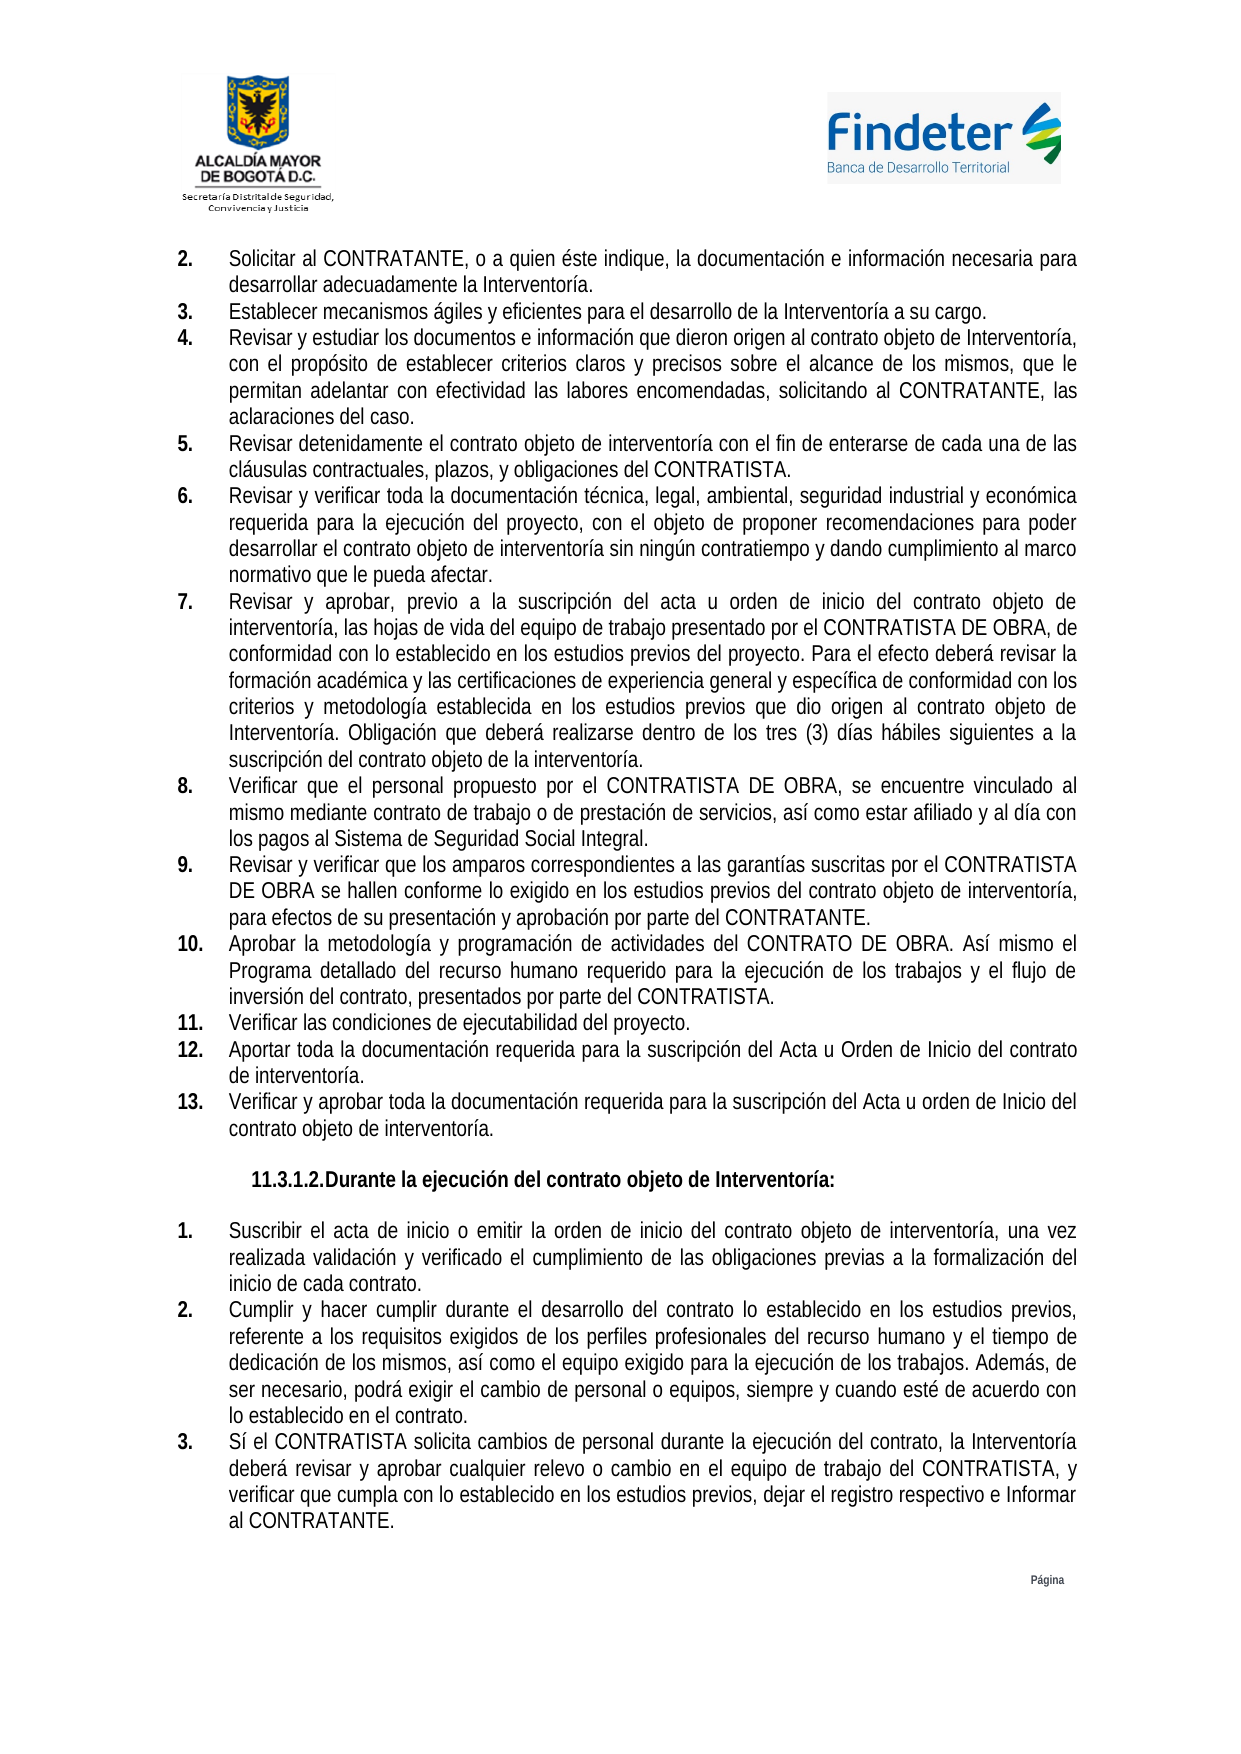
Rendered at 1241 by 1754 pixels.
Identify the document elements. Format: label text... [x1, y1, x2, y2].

list Revisar y aprobar, previo a la suscripción del acta u orden de inicio del contrato objeto de interventoría, las hojas de vida del equipo de trabajo presentado por el CONTRATISTA DE OBRA, de conformidad con lo establecido en los estudios previos del proyecto. Para el efecto deberá revisar la formación académica y las certificaciones de experiencia general y específica de conformidad con los criterios y metodología establecida en los estudios previos que dio origen al contrato objeto de Interventoría. Obligación que deberá realizarse dentro de los tres (3) días hábiles siguientes a la suscripción del contrato objeto de la interventoría. [177, 588, 1078, 772]
list Verificar y aprobar toda la documentación requerida para la suscripción del Acta u orden de Inicio del contrato objeto de interventoría. [177, 1088, 1078, 1141]
list Revisar y estudiar los documentos e información que dieron origen al contrato objeto de Interventoría, con el propósito de establecer criterios claros y precisos sobre el alcance de los mismos, que le permitan adelantar con efectividad las labores encomendadas, solicitando al CONTRATANTE, las aclaraciones del caso. [177, 324, 1078, 429]
list Sí el CONTRATISTA solicita cambios de personal durante la ejecución del contrato, la Interventoría deberá revisar y aprobar cualquier relevo o cambio en el equipo de trabajo del CONTRATISTA, y verificar que cumpla con lo establecido en los estudios previos, dejar el registro respectivo e Informar al CONTRATANTE. [177, 1428, 1078, 1534]
list Revisar detenidamente el contrato objeto de interventoría con el fin de enterarse de cada una de las cláusulas contractuales, plazos, y obligaciones del CONTRATISTA. [177, 429, 1078, 482]
list Suscribir el acta de inicio o emitir la orden de inicio del contrato objeto de interventoría, una vez realizada validación y verificado el cumplimiento de las obligaciones previas a la formalización del inicio de cada contrato. [177, 1217, 1078, 1296]
picture [177, 73, 336, 219]
list Aprobar la metodología y programación de actividades del CONTRATO DE OBRA. Así mismo el Programa detallado del recurso humano requerido para la ejecución de los trabajos y el flujo de inversión del contrato, presentados por parte del CONTRATISTA. [177, 930, 1078, 1009]
list Solicitar al CONTRATANTE, o a quien éste indique, la documentación e información necesaria para desarrollar adecuadamente la Interventoría. [177, 245, 1078, 298]
list Aportar toda la documentación requerida para la suscripción del Acta u Orden de Inicio del contrato de interventoría. [177, 1036, 1078, 1088]
list Revisar y verificar que los amparos correspondientes a las garantías suscritas por el CONTRATISTA DE OBRA se hallen conforme lo exigido en los estudios previos del contrato objeto de interventoría, para efectos de su presentación y aprobación por parte del CONTRATANTE. [177, 851, 1078, 930]
picture [826, 92, 1061, 184]
list Revisar y verificar toda la documentación técnica, legal, ambiental, seguridad industrial y económica requerida para la ejecución del proyecto, con el objeto de proponer recomendaciones para poder desarrollar el contrato objeto de interventoría sin ningún contratiempo y dando cumplimiento al marco normativo que le pueda afectar. [177, 482, 1078, 588]
list Establecer mecanismos ágiles y eficientes para el desarrollo de la Interventoría a su cargo. [177, 298, 1078, 324]
list Cumplir y hacer cumplir durante el desarrollo del contrato lo establecido en los estudios previos, referente a los requisitos exigidos de los perfiles profesionales del recurso humano y el tiempo de dedicación de los mismos, así como el equipo exigido para la ejecución de los trabajos. Además, de ser necesario, podrá exigir el cambio de personal o equipos, siempre y cuando esté de acuerdo con lo establecido en el contrato. [177, 1296, 1078, 1428]
list Verificar las condiciones de ejecutabilidad del proyecto. [177, 1009, 1078, 1036]
list Verificar que el personal propuesto por el CONTRATISTA DE OBRA, se encuentre vinculado al mismo mediante contrato de trabajo o de prestación de servicios, así como estar afiliado y al día con los pagos al Sistema de Seguridad Social Integral. [177, 772, 1078, 851]
text Durante la ejecución del contrato objeto de Interventoría: [251, 1166, 1078, 1192]
